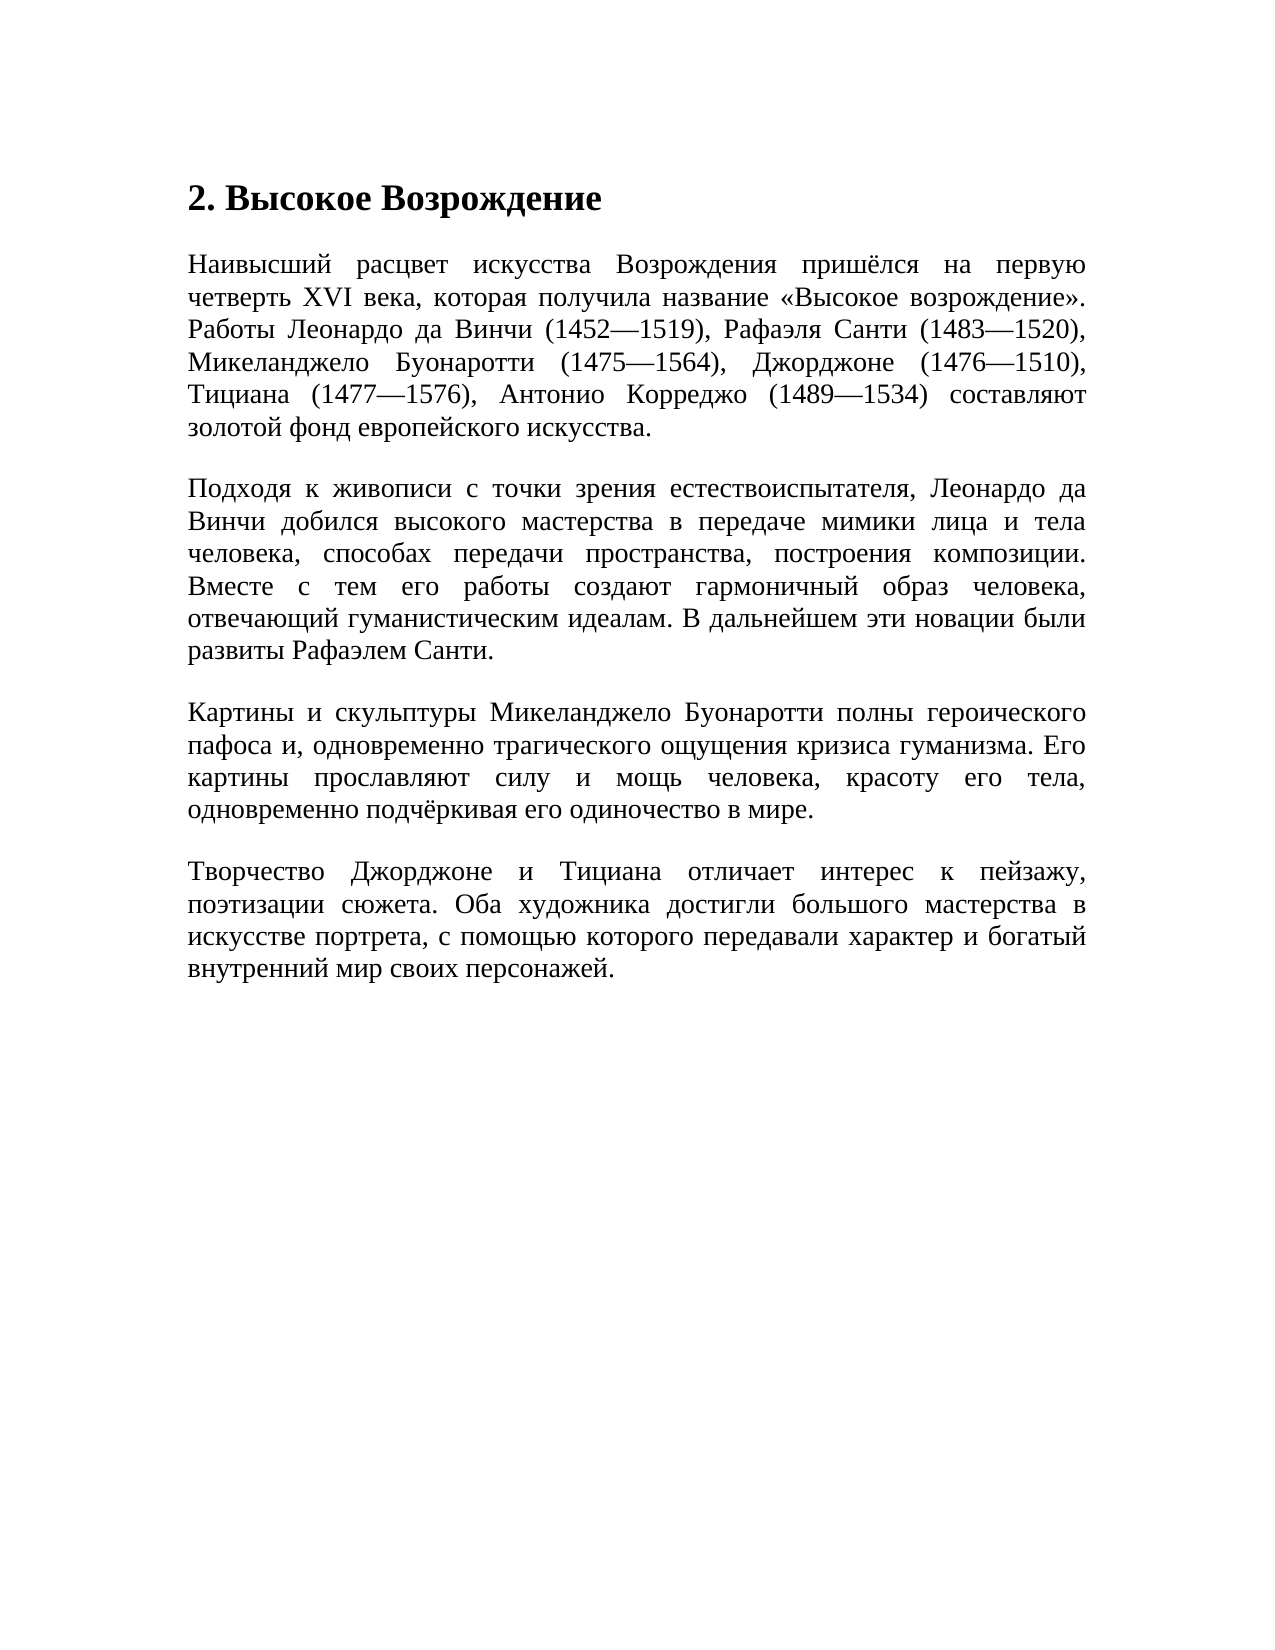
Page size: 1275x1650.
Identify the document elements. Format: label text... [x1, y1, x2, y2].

text Наивысший расцвет искусства Возрождения пришёлся на первую четверть XVI века, которая получила название «Высокое возрождение». Работы Леонардо да Винчи (1452—1519), Рафаэля Санти (1483—1520), Микеланджело Буонаротти (1475—1564), Джорджоне (1476—1510), Тициана (1477—1576), Антонио Корреджо (1489—1534) составляют золотой фонд европейского искусства. [187, 248, 1087, 442]
text Картины и скульптуры Микеланджело Буонаротти полны героического пафоса и, одновременно трагического ощущения кризиса гуманизма. Его картины прославляют силу и мощь человека, красоту его тела, одновременно подчёркивая его одиночество в мире. [187, 695, 1087, 825]
list 2. Высокое Возрождение [187, 175, 1087, 218]
text Творчество Джорджоне и Тициана отличает интерес к пейзажу, поэтизации сюжета. Оба художника достигли большого мастерства в искусстве портрета, с помощью которого передавали характер и богатый внутренний мир своих персонажей. [187, 854, 1087, 984]
text Подходя к живописи с точки зрения естествоиспытателя, Леонардо да Винчи добился высокого мастерства в передаче мимики лица и тела человека, способах передачи пространства, построения композиции. Вместе с тем его работы создают гармоничный образ человека, отвечающий гуманистическим идеалам. В дальнейшем эти новации были развиты Рафаэлем Санти. [187, 471, 1087, 666]
